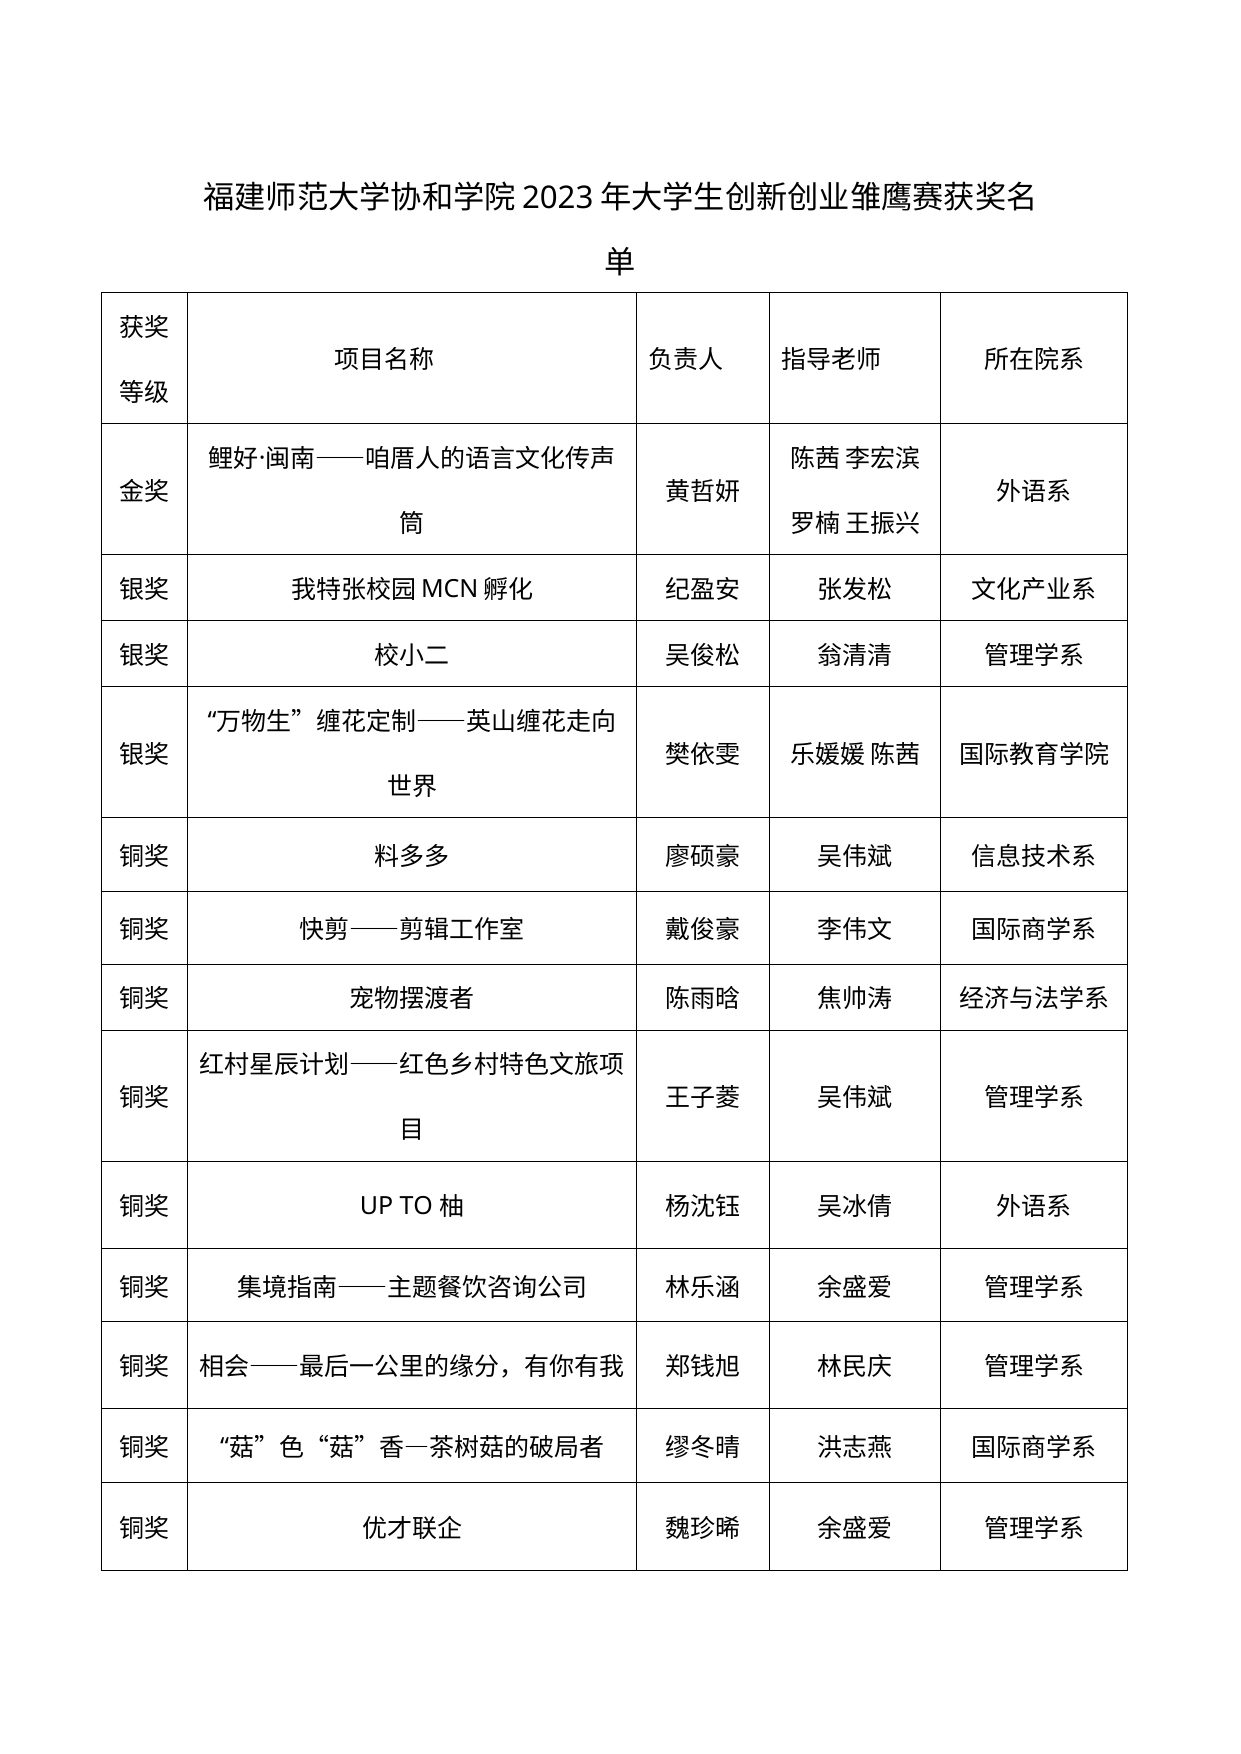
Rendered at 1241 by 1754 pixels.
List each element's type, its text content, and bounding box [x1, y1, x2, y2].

table_cell 吴俊松 [637, 621, 769, 686]
table_cell 铜奖 [102, 1409, 187, 1482]
table_cell 铜奖 [102, 818, 187, 891]
table_cell 铜奖 [102, 1483, 187, 1569]
table_cell 管理学系 [941, 1031, 1127, 1161]
table_cell 银奖 [102, 687, 187, 817]
table_cell 铜奖 [102, 1031, 187, 1161]
table_header 获奖等级 [102, 293, 187, 423]
table_cell 林乐涵 [637, 1249, 769, 1321]
table_cell 宠物摆渡者 [188, 965, 636, 1029]
table_header 项目名称 [188, 293, 636, 423]
table_cell “万物生”缠花定制——英山缠花走向世界 [188, 687, 636, 817]
table_cell 文化产业系 [941, 555, 1127, 620]
table_cell 国际商学系 [941, 892, 1127, 963]
table_cell 王子菱 [637, 1031, 769, 1161]
table_cell 铜奖 [102, 1162, 187, 1248]
table_cell 翁清清 [770, 621, 940, 686]
table_cell 相会——最后一公里的缘分，有你有我 [188, 1322, 636, 1408]
table_cell 戴俊豪 [637, 892, 769, 963]
table_cell 缪冬晴 [637, 1409, 769, 1482]
table_cell 陈雨晗 [637, 965, 769, 1029]
table_cell 管理学系 [941, 1483, 1127, 1569]
table_cell 陈茜 李宏滨 罗楠 王振兴 [770, 424, 940, 554]
table_cell 红村星辰计划——红色乡村特色文旅项目 [188, 1031, 636, 1161]
table_cell 铜奖 [102, 1249, 187, 1321]
table_cell 郑钱旭 [637, 1322, 769, 1408]
table_header 负责人 [637, 293, 769, 423]
table_cell 银奖 [102, 621, 187, 686]
table_cell 林民庆 [770, 1322, 940, 1408]
table_header 指导老师 [770, 293, 940, 423]
table_cell 铜奖 [102, 1322, 187, 1408]
table_cell 管理学系 [941, 1322, 1127, 1408]
table_cell 乐媛媛 陈茜 [770, 687, 940, 817]
table_cell 外语系 [941, 424, 1127, 554]
table_header 所在院系 [941, 293, 1127, 423]
table_cell 信息技术系 [941, 818, 1127, 891]
table_cell 樊依雯 [637, 687, 769, 817]
table_cell 料多多 [188, 818, 636, 891]
table_cell 铜奖 [102, 965, 187, 1029]
table_cell 我特张校园MCN孵化 [188, 555, 636, 620]
table_cell 廖硕豪 [637, 818, 769, 891]
table_cell 魏珍晞 [637, 1483, 769, 1569]
table_cell 经济与法学系 [941, 965, 1127, 1029]
table_cell 洪志燕 [770, 1409, 940, 1482]
table_cell 余盛爱 [770, 1483, 940, 1569]
table_cell 纪盈安 [637, 555, 769, 620]
table_cell 黄哲妍 [637, 424, 769, 554]
table_cell UP TO 柚 [188, 1162, 636, 1248]
table_cell 吴伟斌 [770, 818, 940, 891]
table_cell 鲤好·闽南——咱厝人的语言文化传声筒 [188, 424, 636, 554]
table_cell 集境指南——主题餐饮咨询公司 [188, 1249, 636, 1321]
table_cell 张发松 [770, 555, 940, 620]
table_cell 金奖 [102, 424, 187, 554]
table_cell “菇”色“菇”香—茶树菇的破局者 [188, 1409, 636, 1482]
table_cell 国际商学系 [941, 1409, 1127, 1482]
table_cell 校小二 [188, 621, 636, 686]
table_cell 杨沈钰 [637, 1162, 769, 1248]
table_cell 快剪——剪辑工作室 [188, 892, 636, 963]
table_cell 余盛爱 [770, 1249, 940, 1321]
table_cell 焦帅涛 [770, 965, 940, 1029]
table_cell 管理学系 [941, 1249, 1127, 1321]
table_cell 吴冰倩 [770, 1162, 940, 1248]
text 福建师范大学协和学院2023年大学生创新创业雏鹰赛获奖名单 [187, 162, 1053, 292]
table_cell 管理学系 [941, 621, 1127, 686]
table_cell 铜奖 [102, 892, 187, 963]
table_cell 外语系 [941, 1162, 1127, 1248]
table_cell 李伟文 [770, 892, 940, 963]
table_cell 银奖 [102, 555, 187, 620]
table_cell 优才联企 [188, 1483, 636, 1569]
table_cell 吴伟斌 [770, 1031, 940, 1161]
table_cell 国际教育学院 [941, 687, 1127, 817]
